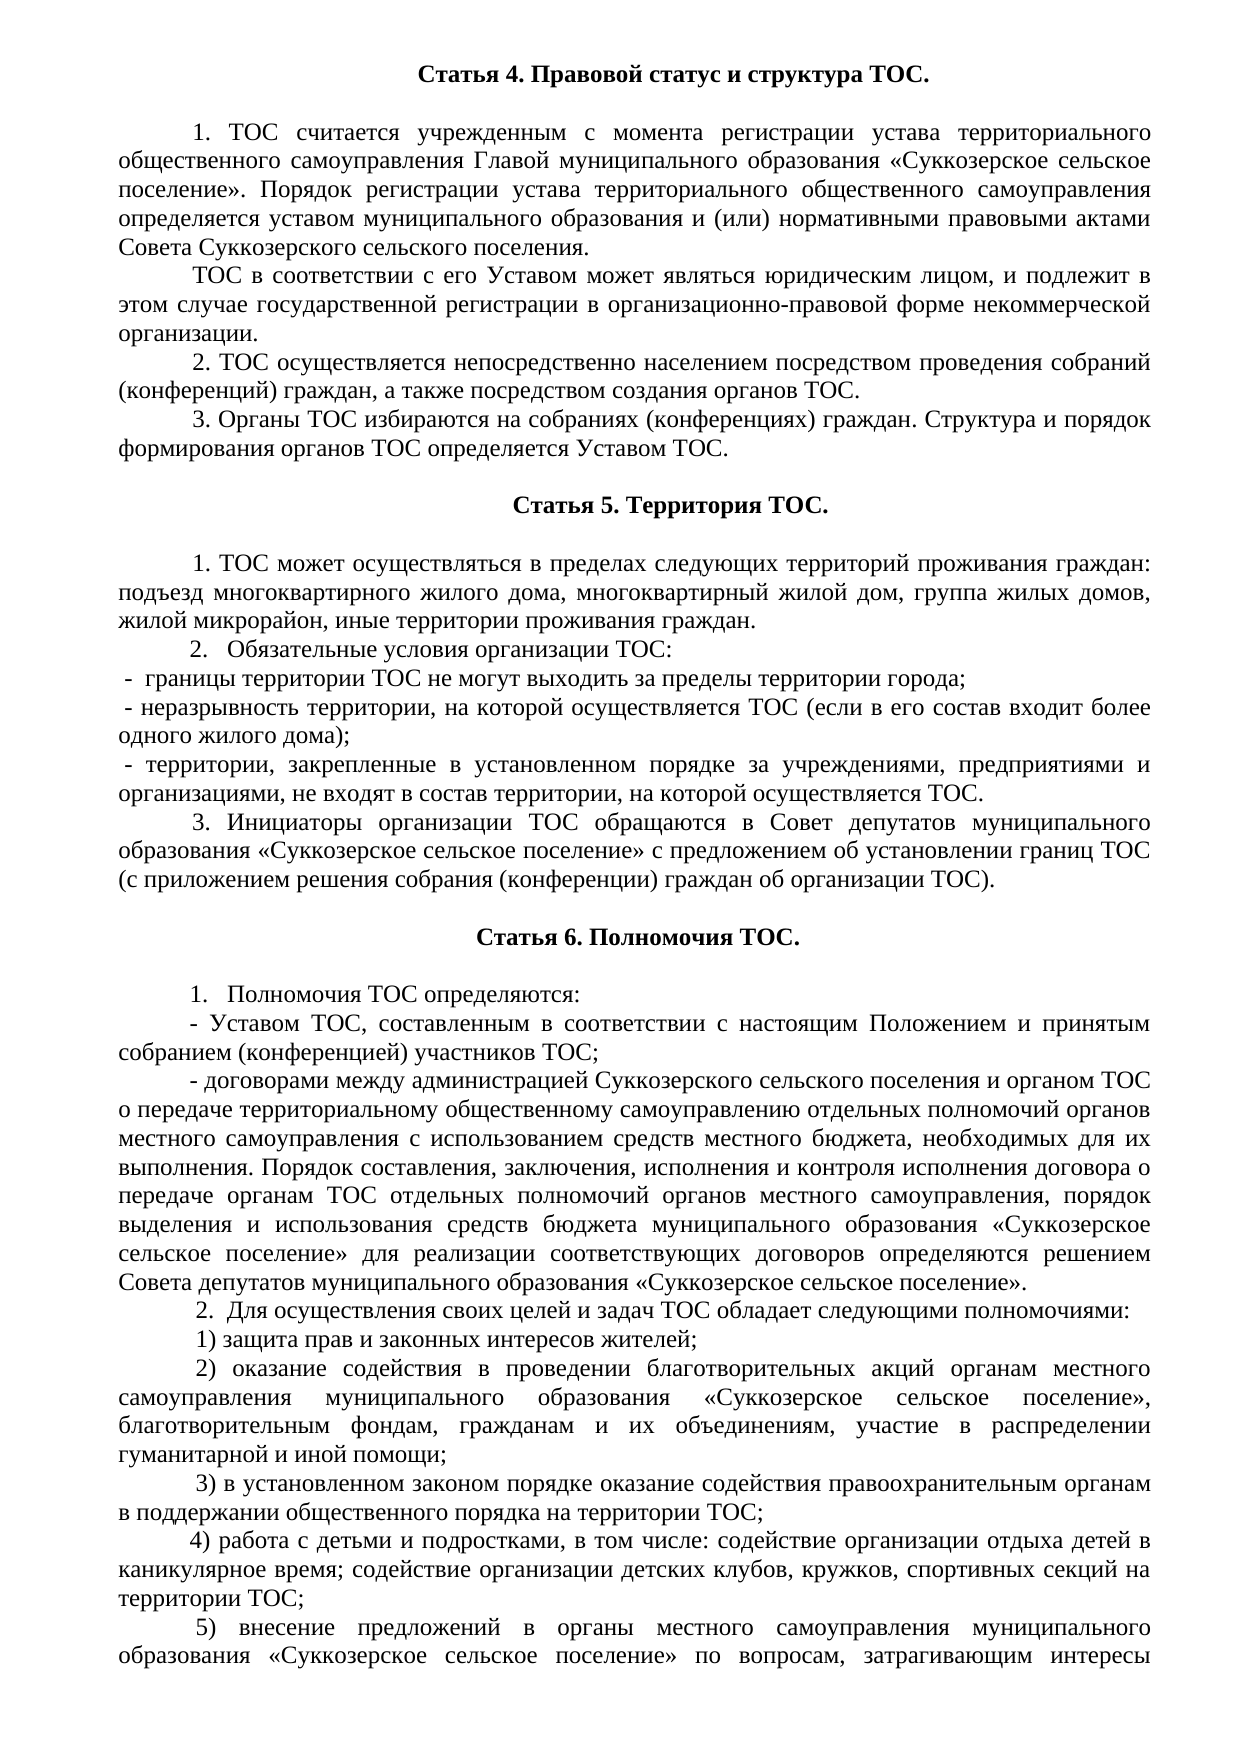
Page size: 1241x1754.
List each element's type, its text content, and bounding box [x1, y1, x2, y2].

text 2) оказание содействия в проведении благотворительных акций органам местного самоуправления муниципального образования «Суккозерское сельское поселение», благотворительным фондам, гражданам и их объединениям, участие в распределении гуманитарной и иной помощи; [118, 1353, 1152, 1468]
text - границы территории ТОС не могут выходить за пределы территории города; [118, 663, 1152, 692]
text Статья 6. Полномочия ТОС. [118, 922, 1152, 950]
text - Уставом ТОС, составленным в соответствии с настоящим Положением и принятым собранием (конференцией) участников ТОС; [118, 1008, 1152, 1065]
text 2. Для осуществления своих целей и задач ТОС обладает следующими полномочиями: [118, 1295, 1152, 1324]
text - неразрывность территории, на которой осуществляется ТОС (если в его состав входит более одного жилого дома); [118, 692, 1152, 749]
text 2. Обязательные условия организации ТОС: [118, 634, 1152, 663]
text 3) в установленном законом порядке оказание содействия правоохранительным органам в поддержании общественного порядка на территории ТОС; [118, 1468, 1152, 1525]
text 1. ТОС считается учрежденным с момента регистрации устава территориального общественного самоуправления Главой муниципального образования «Суккозерское сельское поселение». Порядок регистрации устава территориального общественного самоуправления определяется уставом муниципального образования и (или) нормативными правовыми актами Совета Суккозерского сельского поселения. [118, 117, 1152, 260]
text 3. Инициаторы организации ТОС обращаются в Совет депутатов муниципального образования «Суккозерское сельское поселение» с предложением об установлении границ ТОС (с приложением решения собрания (конференции) граждан об организации ТОС). [118, 807, 1152, 893]
text - договорами между администрацией Суккозерского сельского поселения и органом ТОС о передаче территориальному общественному самоуправлению отдельных полномочий органов местного самоуправления с использованием средств местного бюджета, необходимых для их выполнения. Порядок составления, заключения, исполнения и контроля исполнения договора о передаче органам ТОС отдельных полномочий органов местного самоуправления, порядок выделения и использования средств бюджета муниципального образования «Суккозерское сельское поселение» для реализации соответствующих договоров определяются решением Совета депутатов муниципального образования «Суккозерское сельское поселение». [118, 1065, 1152, 1295]
text Статья 4. Правовой статус и структура ТОС. [118, 59, 1152, 88]
text 4) работа с детьми и подростками, в том числе: содействие организации отдыха детей в каникулярное время; содействие организации детских клубов, кружков, спортивных секций на территории ТОС; [118, 1525, 1152, 1612]
text 1. ТОС может осуществляться в пределах следующих территорий проживания граждан: подъезд многоквартирного жилого дома, многоквартирный жилой дом, группа жилых домов, жилой микрорайон, иные территории проживания граждан. [118, 548, 1152, 634]
text 1) защита прав и законных интересов жителей; [118, 1324, 1152, 1353]
text 2. ТОС осуществляется непосредственно населением посредством проведения собраний (конференций) граждан, а также посредством создания органов ТОС. [118, 347, 1152, 404]
text 3. Органы ТОС избираются на собраниях (конференциях) граждан. Структура и порядок формирования органов ТОС определяется Уставом ТОС. [118, 404, 1152, 462]
text 1. Полномочия ТОС определяются: [118, 979, 1152, 1008]
text Статья 5. Территория ТОС. [118, 490, 1152, 519]
text ТОС в соответствии с его Уставом может являться юридическим лицом, и подлежит в этом случае государственной регистрации в организационно-правовой форме некоммерческой организации. [118, 260, 1152, 347]
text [118, 1612, 1152, 1669]
text - территории, закрепленные в установленном порядке за учреждениями, предприятиями и организациями, не входят в состав территории, на которой осуществляется ТОС. [118, 749, 1152, 807]
